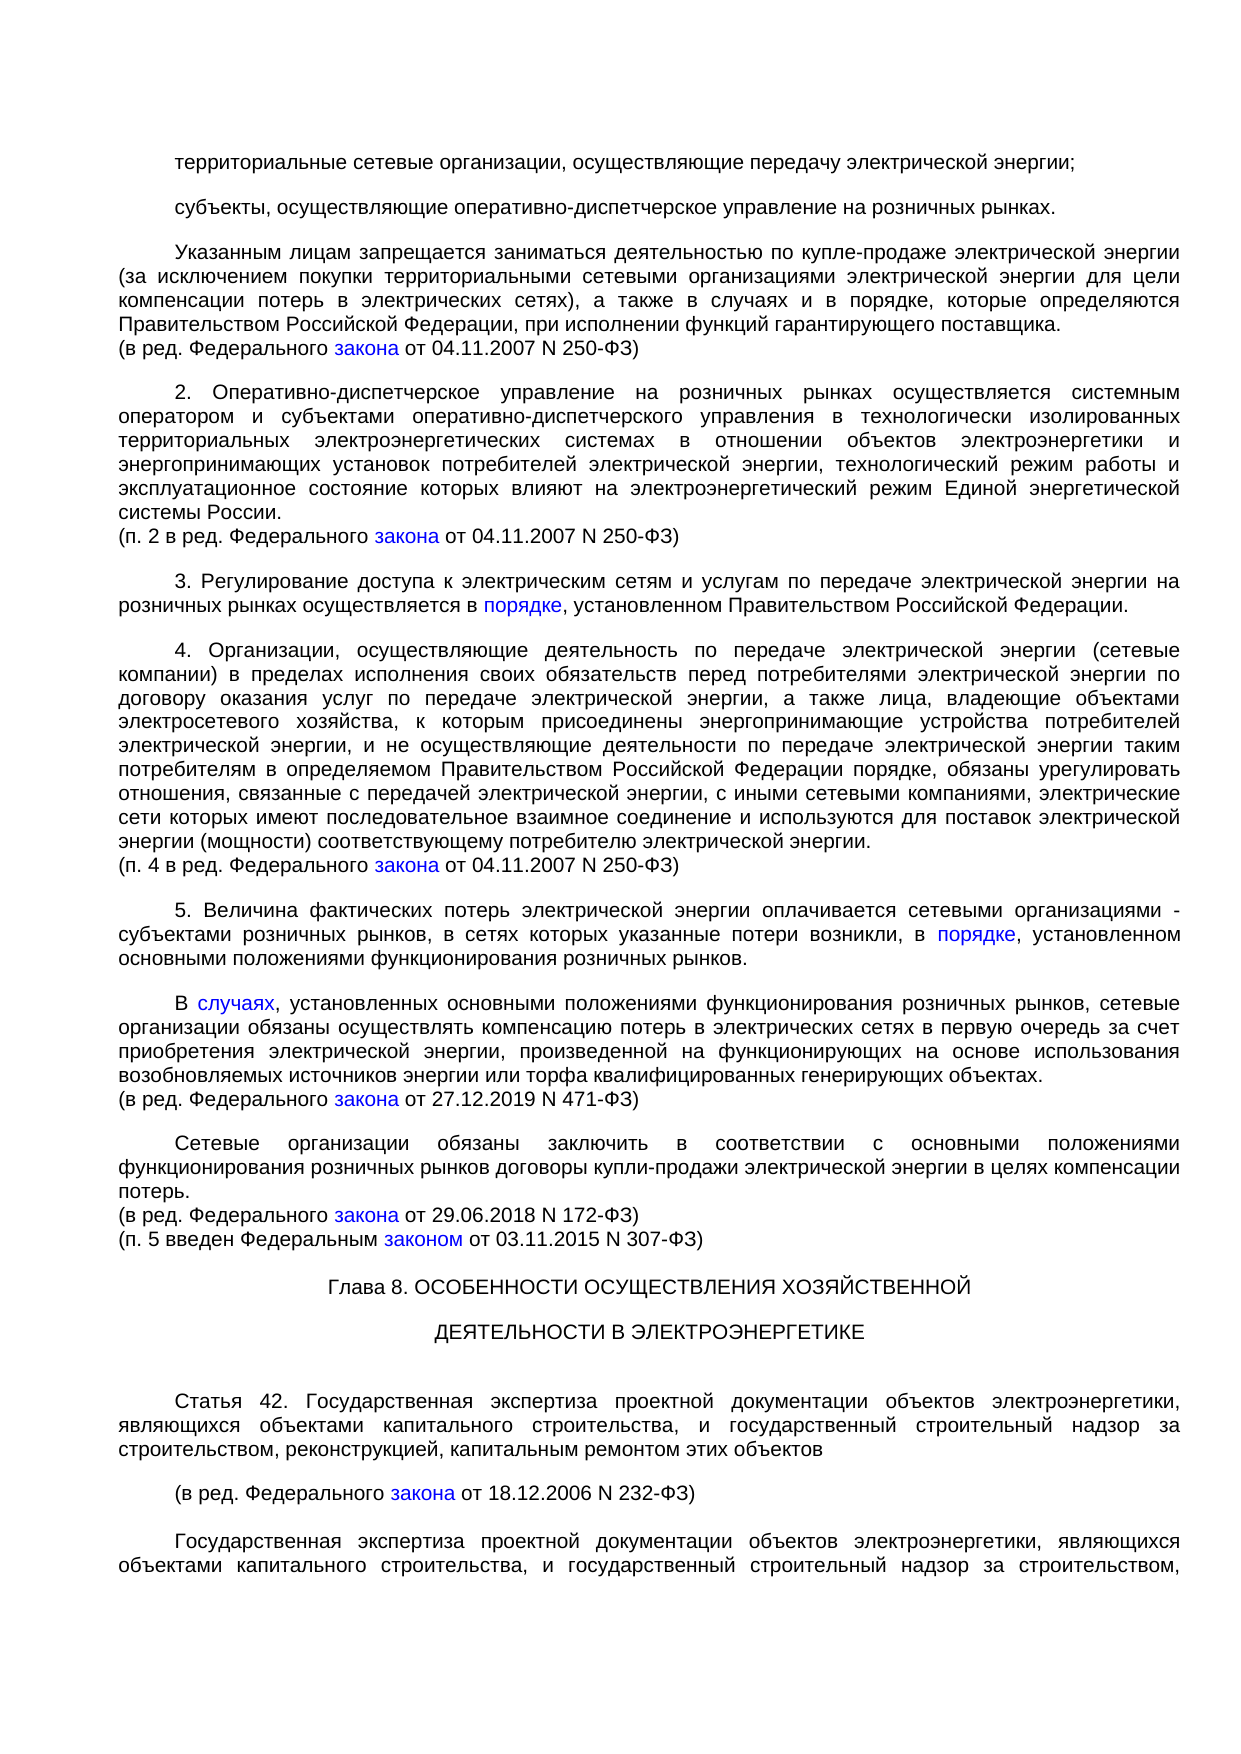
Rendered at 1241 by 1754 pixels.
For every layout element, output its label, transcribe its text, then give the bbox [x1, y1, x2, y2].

text 5. Величина фактических потерь электрической энергии оплачивается сетевыми организациями - субъектами розничных рынков, в сетях которых указанные потери возникли, в порядке, установленном основными положениями функционирования розничных рынков. [118, 898, 1181, 970]
text Статья 42. Государственная экспертиза проектной документации объектов электроэнергетики, являющихся объектами капитального строительства, и государственный строительный надзор за строительством, реконструкцией, капитальным ремонтом этих объектов [118, 1388, 1181, 1460]
text 2. Оперативно-диспетчерское управление на розничных рынках осуществляется системным оператором и субъектами оперативно-диспетчерского управления в технологически изолированных территориальных электроэнергетических системах в отношении объектов электроэнергетики и энергопринимающих установок потребителей электрической энергии, технологический режим работы и эксплуатационное состояние которых влияют на электроэнергетический режим Единой энергетической системы России. [118, 380, 1181, 524]
text (п. 4 в ред. Федерального закона от 04.11.2007 N 250-ФЗ) [118, 853, 1181, 877]
text ДЕЯТЕЛЬНОСТИ В ЭЛЕКТРОЭНЕРГЕТИКЕ [118, 1320, 1181, 1344]
text (п. 2 в ред. Федерального закона от 04.11.2007 N 250-ФЗ) [118, 524, 1181, 548]
text (п. 5 введен Федеральным законом от 03.11.2015 N 307-ФЗ) [118, 1227, 1181, 1251]
text территориальные сетевые организации, осуществляющие передачу электрической энергии; [118, 150, 1181, 174]
text (в ред. Федерального закона от 18.12.2006 N 232-ФЗ) [118, 1481, 1181, 1505]
text (в ред. Федерального закона от 29.06.2018 N 172-ФЗ) [118, 1203, 1181, 1227]
text В случаях, установленных основными положениями функционирования розничных рынков, сетевые организации обязаны осуществлять компенсацию потерь в электрических сетях в первую очередь за счет приобретения электрической энергии, произведенной на функционирующих на основе использования возобновляемых источников энергии или торфа квалифицированных генерирующих объектах. [118, 991, 1181, 1086]
text Сетевые организации обязаны заключить в соответствии с основными положениями функционирования розничных рынков договоры купли-продажи электрической энергии в целях компенсации потерь. [118, 1131, 1181, 1203]
text субъекты, осуществляющие оперативно-диспетчерское управление на розничных рынках. [118, 195, 1181, 219]
text 4. Организации, осуществляющие деятельность по передаче электрической энергии (сетевые компании) в пределах исполнения своих обязательств перед потребителями электрической энергии по договору оказания услуг по передаче электрической энергии, а также лица, владеющие объектами электросетевого хозяйства, к которым присоединены энергопринимающие устройства потребителей электрической энергии, и не осуществляющие деятельности по передаче электрической энергии таким потребителям в определяемом Правительством Российской Федерации порядке, обязаны урегулировать отношения, связанные с передачей электрической энергии, с иными сетевыми компаниями, электрические сети которых имеют последовательное взаимное соединение и используются для поставок электрической энергии (мощности) соответствующему потребителю электрической энергии. [118, 637, 1181, 853]
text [118, 1529, 1181, 1577]
text Указанным лицам запрещается заниматься деятельностью по купле-продаже электрической энергии (за исключением покупки территориальными сетевыми организациями электрической энергии для цели компенсации потерь в электрических сетях), а также в случаях и в порядке, которые определяются Правительством Российской Федерации, при исполнении функций гарантирующего поставщика. [118, 239, 1181, 335]
text 3. Регулирование доступа к электрическим сетям и услугам по передаче электрической энергии на розничных рынках осуществляется в порядке, установленном Правительством Российской Федерации. [118, 569, 1181, 617]
text (в ред. Федерального закона от 04.11.2007 N 250-ФЗ) [118, 335, 1181, 359]
text (в ред. Федерального закона от 27.12.2019 N 471-ФЗ) [118, 1086, 1181, 1110]
text Глава 8. ОСОБЕННОСТИ ОСУЩЕСТВЛЕНИЯ ХОЗЯЙСТВЕННОЙ [118, 1275, 1181, 1299]
